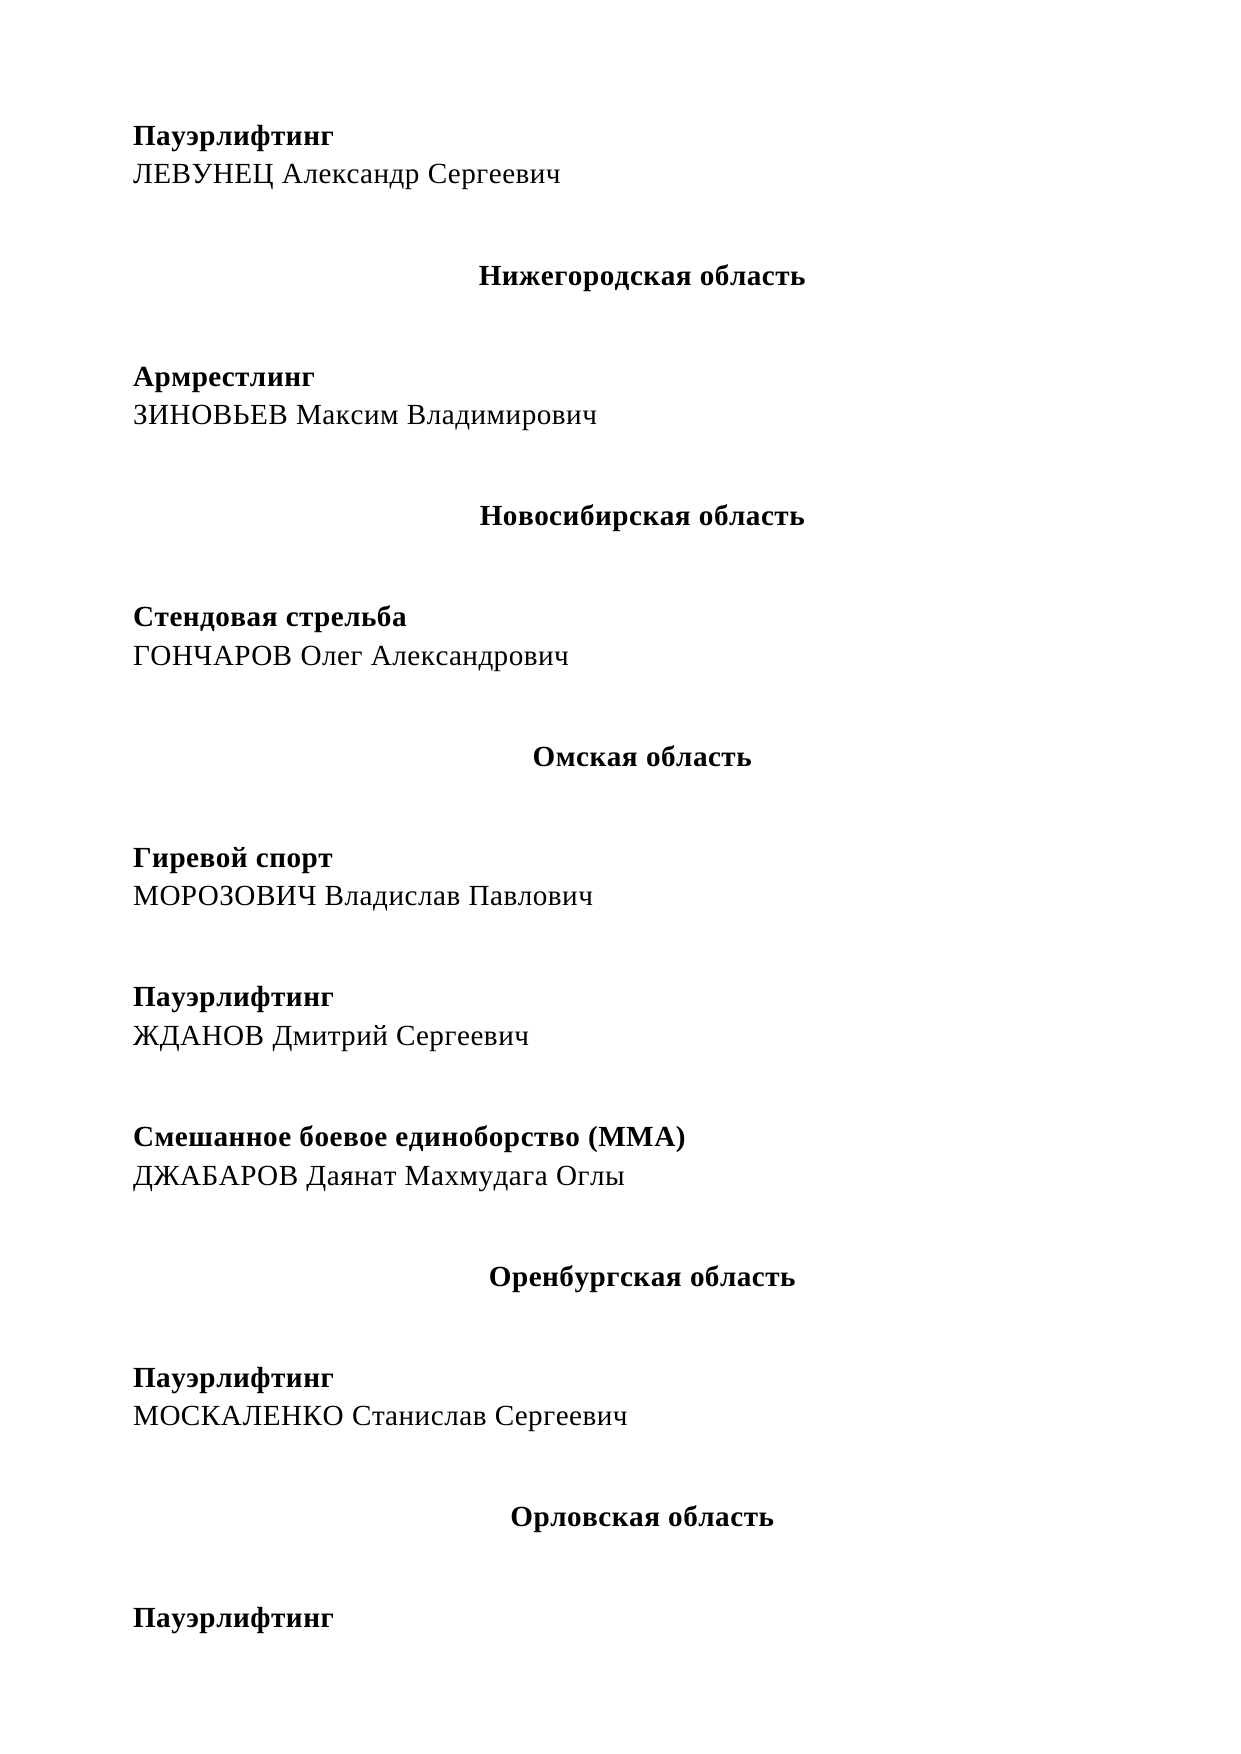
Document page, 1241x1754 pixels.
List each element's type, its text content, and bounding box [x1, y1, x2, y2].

text Пауэрлифтинг [133, 118, 1152, 152]
text Нижегородская область [133, 258, 1152, 291]
text МОРОЗОВИЧ Владислав Павлович [133, 878, 1152, 912]
text Новосибирская область [133, 498, 1152, 532]
text ЛЕВУНЕЦ Александр Сергеевич [133, 157, 1152, 190]
text Стендовая стрельба [133, 599, 1152, 633]
text ЖДАНОВ Дмитрий Сергеевич [133, 1018, 1152, 1052]
text Оренбургская область [133, 1259, 1152, 1292]
text Пауэрлифтинг [133, 1600, 1152, 1634]
text Орловская область [133, 1499, 1152, 1533]
text Омская область [133, 739, 1152, 772]
text Пауэрлифтинг [133, 979, 1152, 1013]
text Смешанное боевое единоборство (ММА) [133, 1119, 1152, 1153]
text Пауэрлифтинг [133, 1360, 1152, 1393]
text ГОНЧАРОВ Олег Александрович [133, 638, 1152, 671]
text Гиревой спорт [133, 840, 1152, 873]
text Армрестлинг [133, 359, 1152, 392]
text ЗИНОВЬЕВ Максим Владимирович [133, 397, 1152, 431]
text ДЖАБАРОВ Даянат Махмудага Оглы [133, 1158, 1152, 1191]
text МОСКАЛЕНКО Станислав Сергеевич [133, 1398, 1152, 1432]
